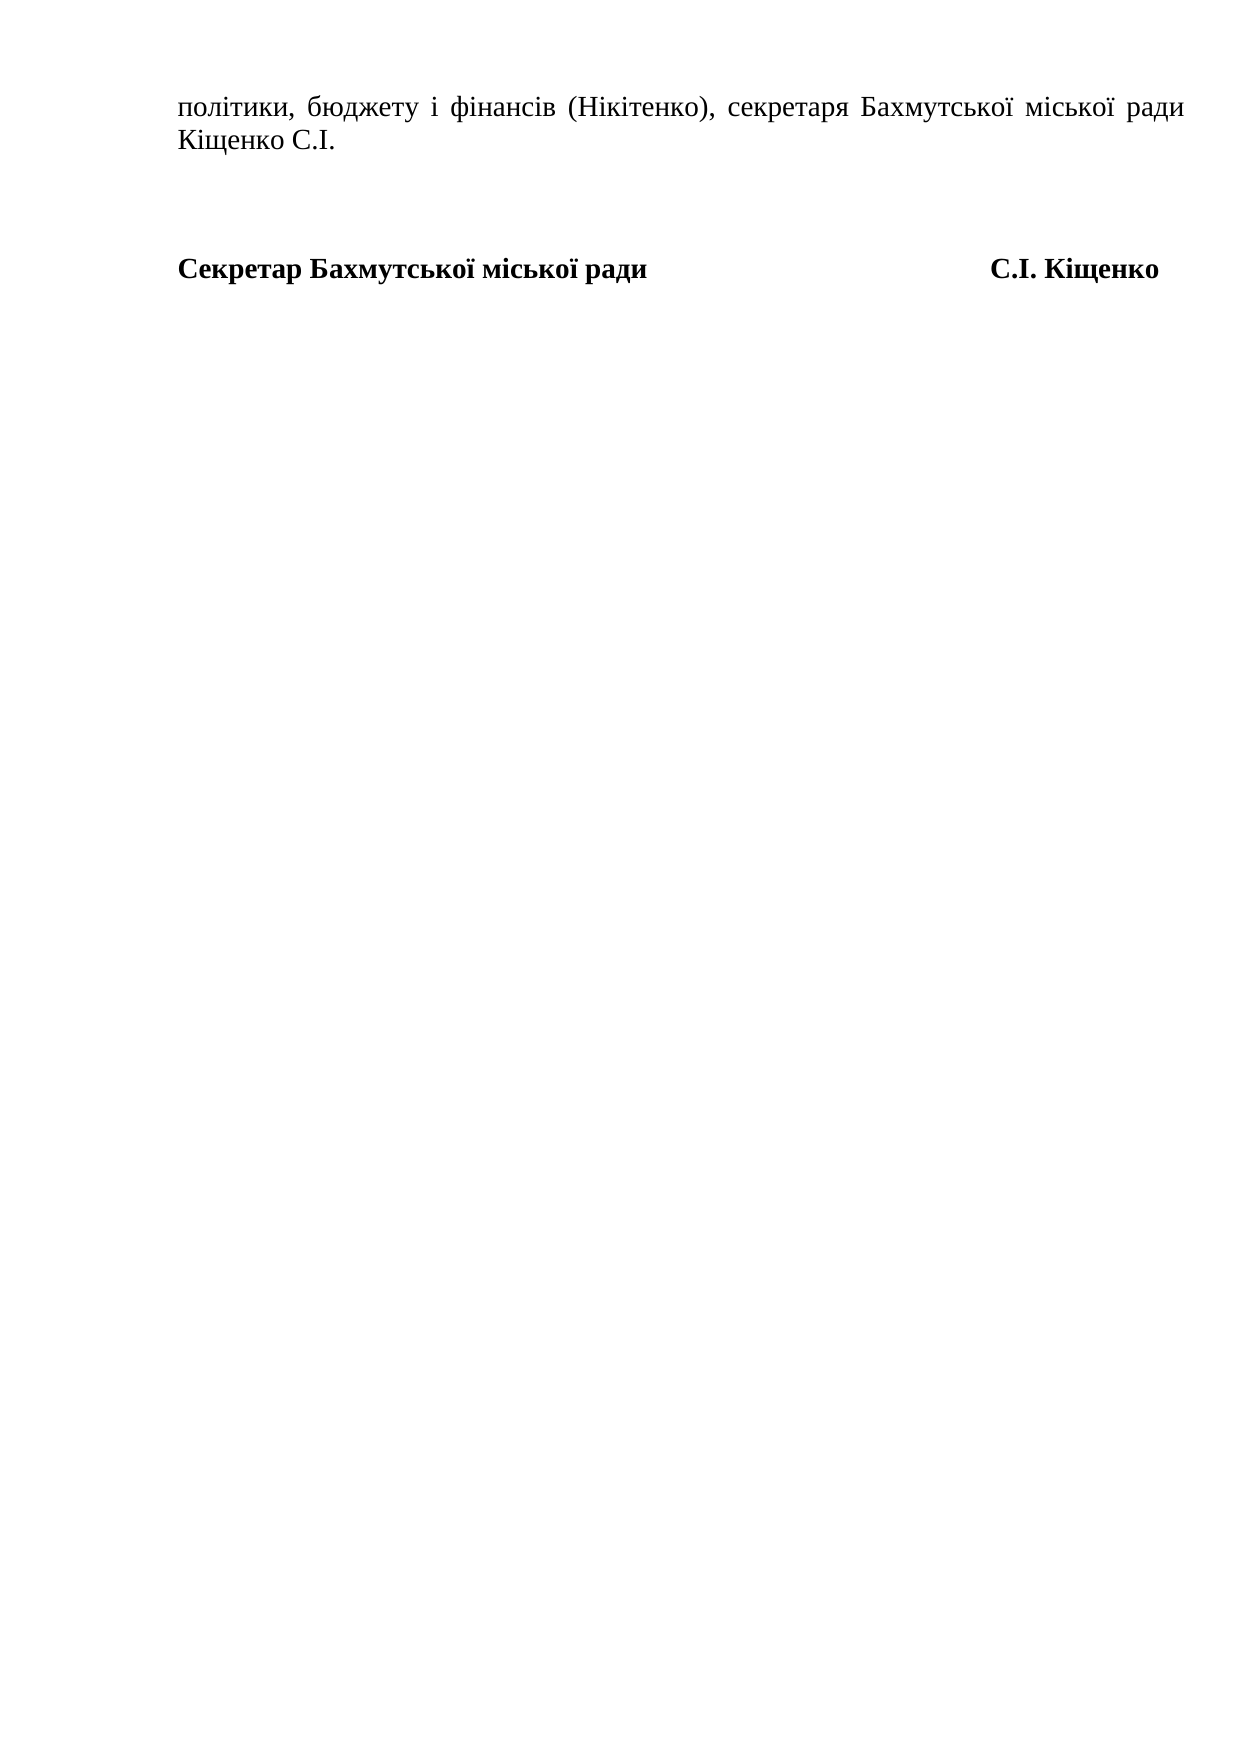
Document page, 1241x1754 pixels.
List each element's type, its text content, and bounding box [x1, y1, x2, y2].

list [177, 89, 1186, 156]
text Секретар Бахмутської міської ради С.І. Кіщенко [177, 252, 1166, 285]
